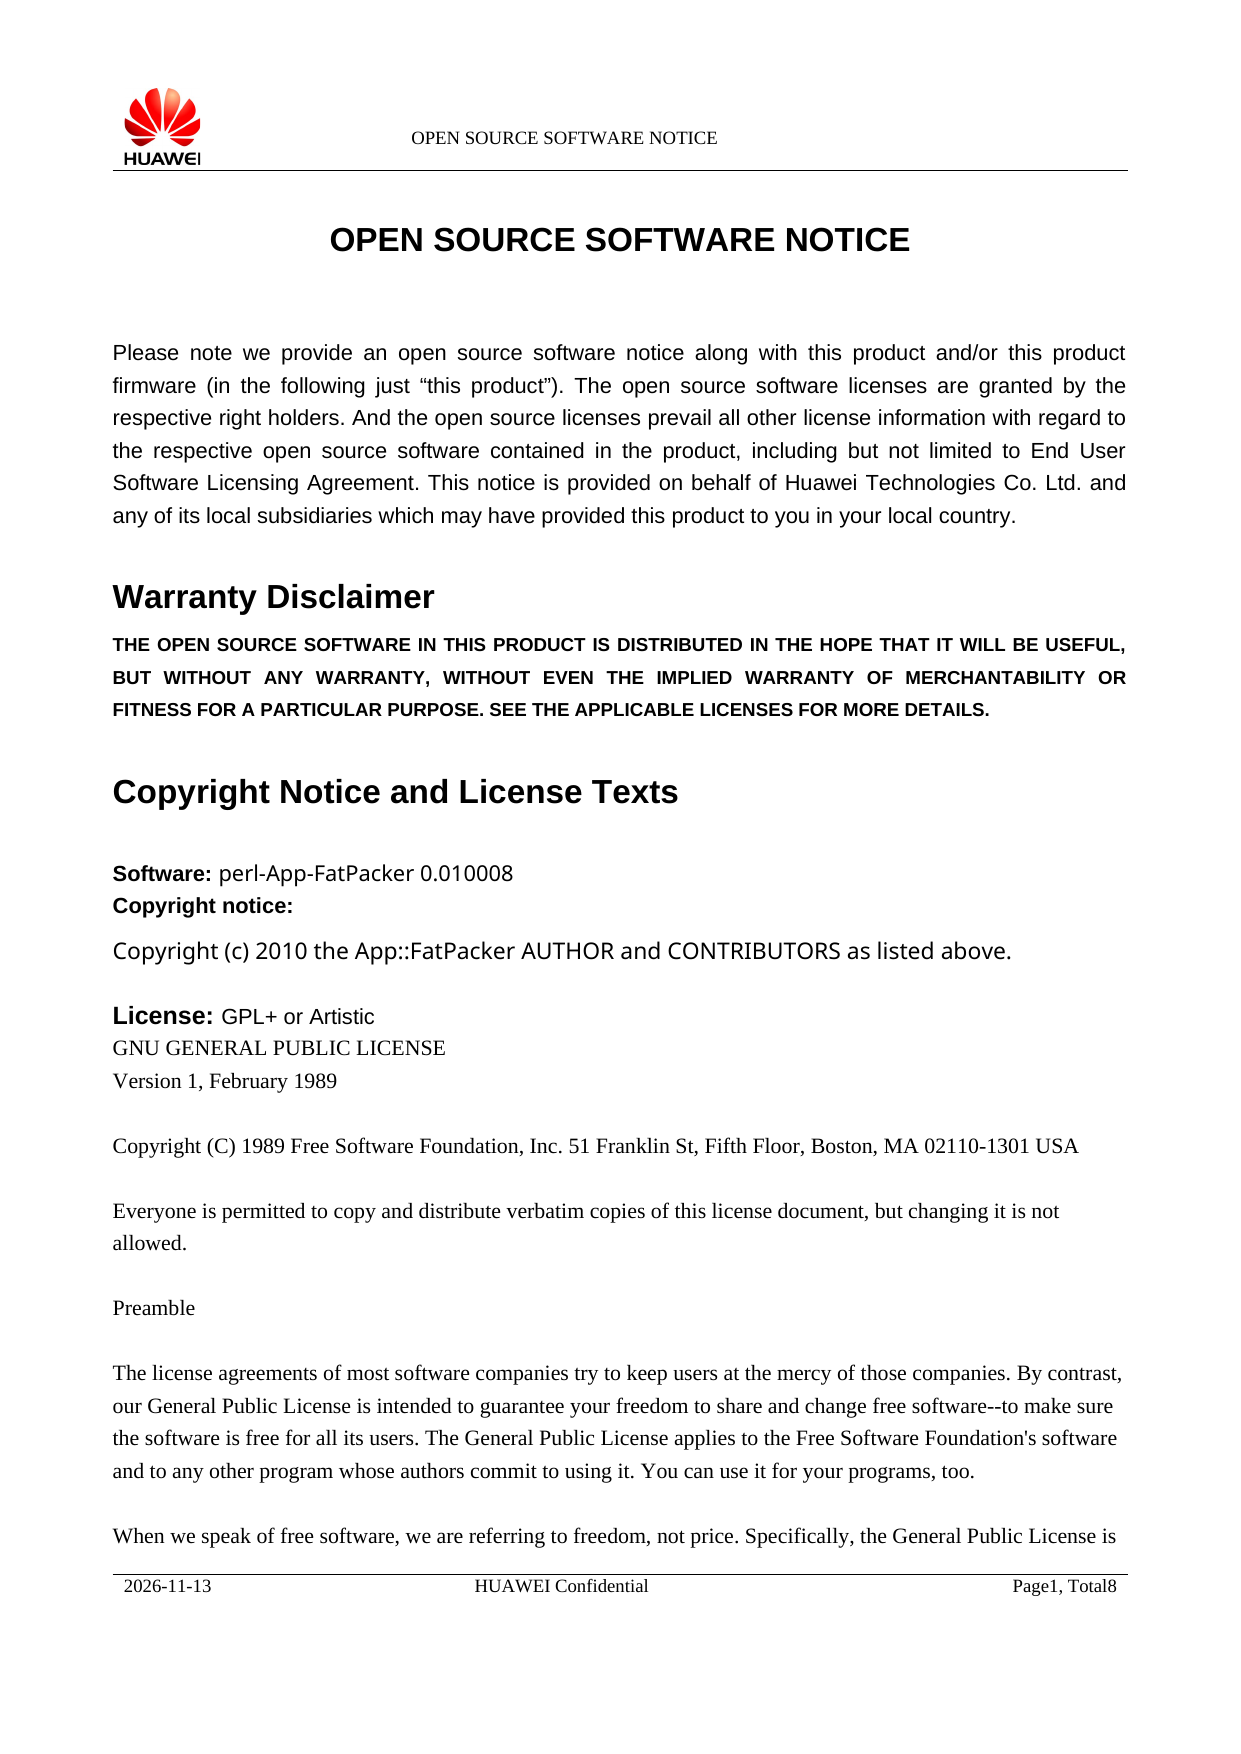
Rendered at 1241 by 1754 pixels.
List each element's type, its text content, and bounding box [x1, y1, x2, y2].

text Copyright (c) 2010 the App::FatPacker AUTHOR and CONTRIBUTORS as listed above. [112, 934, 1128, 999]
text Please note we provide an open source software notice along with this product and/or this product firmware (in the following just “this product”). The open source software licenses are granted by the respective right holders. And the open source licenses prevail all other license information with regard to the respective open source software contained in the product, including but not limited to End User Software Licensing Agreement. This notice is provided on behalf of Huawei Technologies Co. Ltd. and any of its local subsidiaries which may have provided this product to you in your local country. [112, 336, 1128, 531]
text The open source software in this product is distributed in the hope that it will be useful, but WITHOUT ANY WARRANTY, without even the implied warranty of MERCHANTABILITY or FITNESS FOR A PARTICULAR PURPOSE. See the applicable licenses for more details. [112, 629, 1128, 726]
text Copyright notice: [112, 889, 1128, 921]
picture [124, 88, 201, 165]
text Warranty Disclaimer [112, 564, 1128, 629]
text Copyright Notice and License Texts [112, 759, 1128, 824]
text License: GPL+ or Artistic [112, 999, 1128, 1031]
title Software: perl-App-FatPacker 0.010008 [112, 856, 1128, 889]
text OPEN SOURCE SOFTWARE NOTICE [112, 206, 1128, 271]
